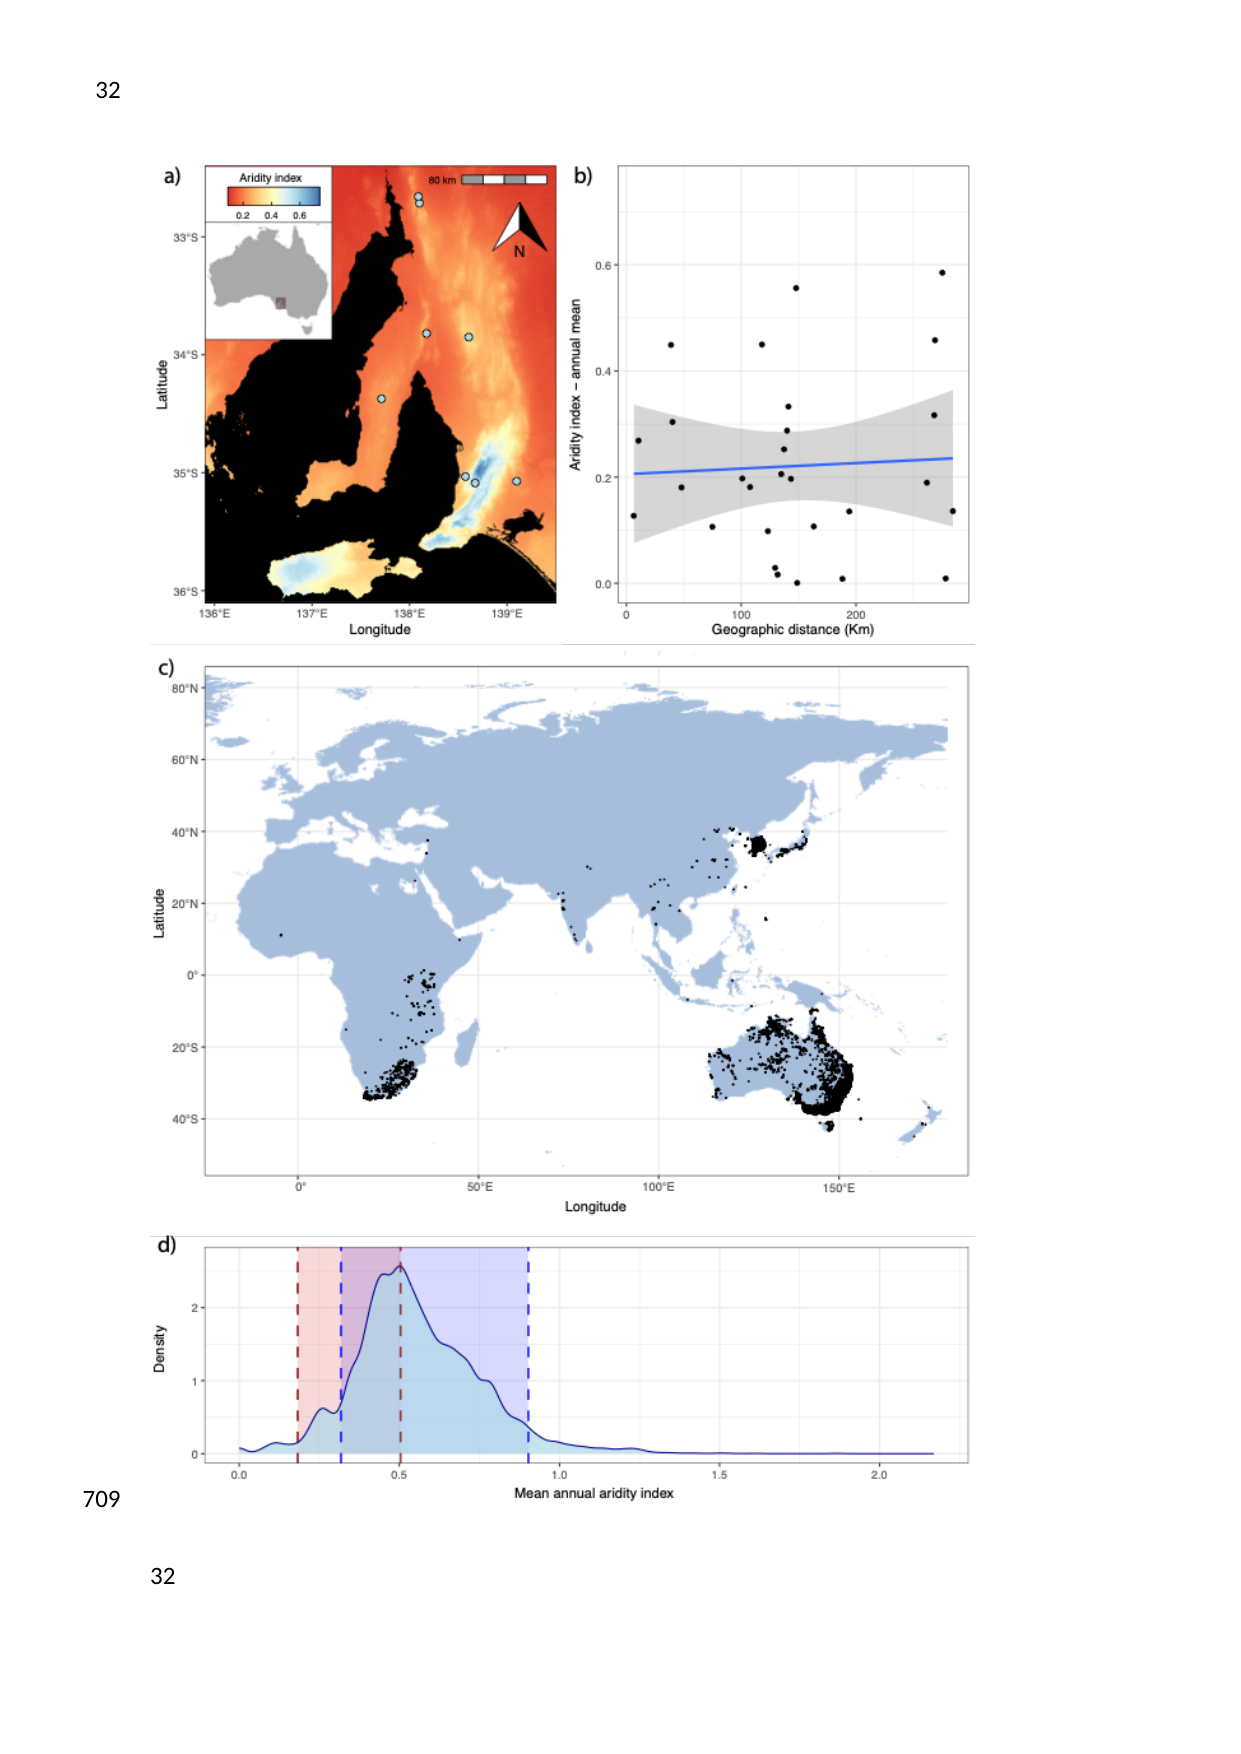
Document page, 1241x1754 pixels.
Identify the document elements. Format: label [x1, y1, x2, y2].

picture [150, 160, 976, 1507]
